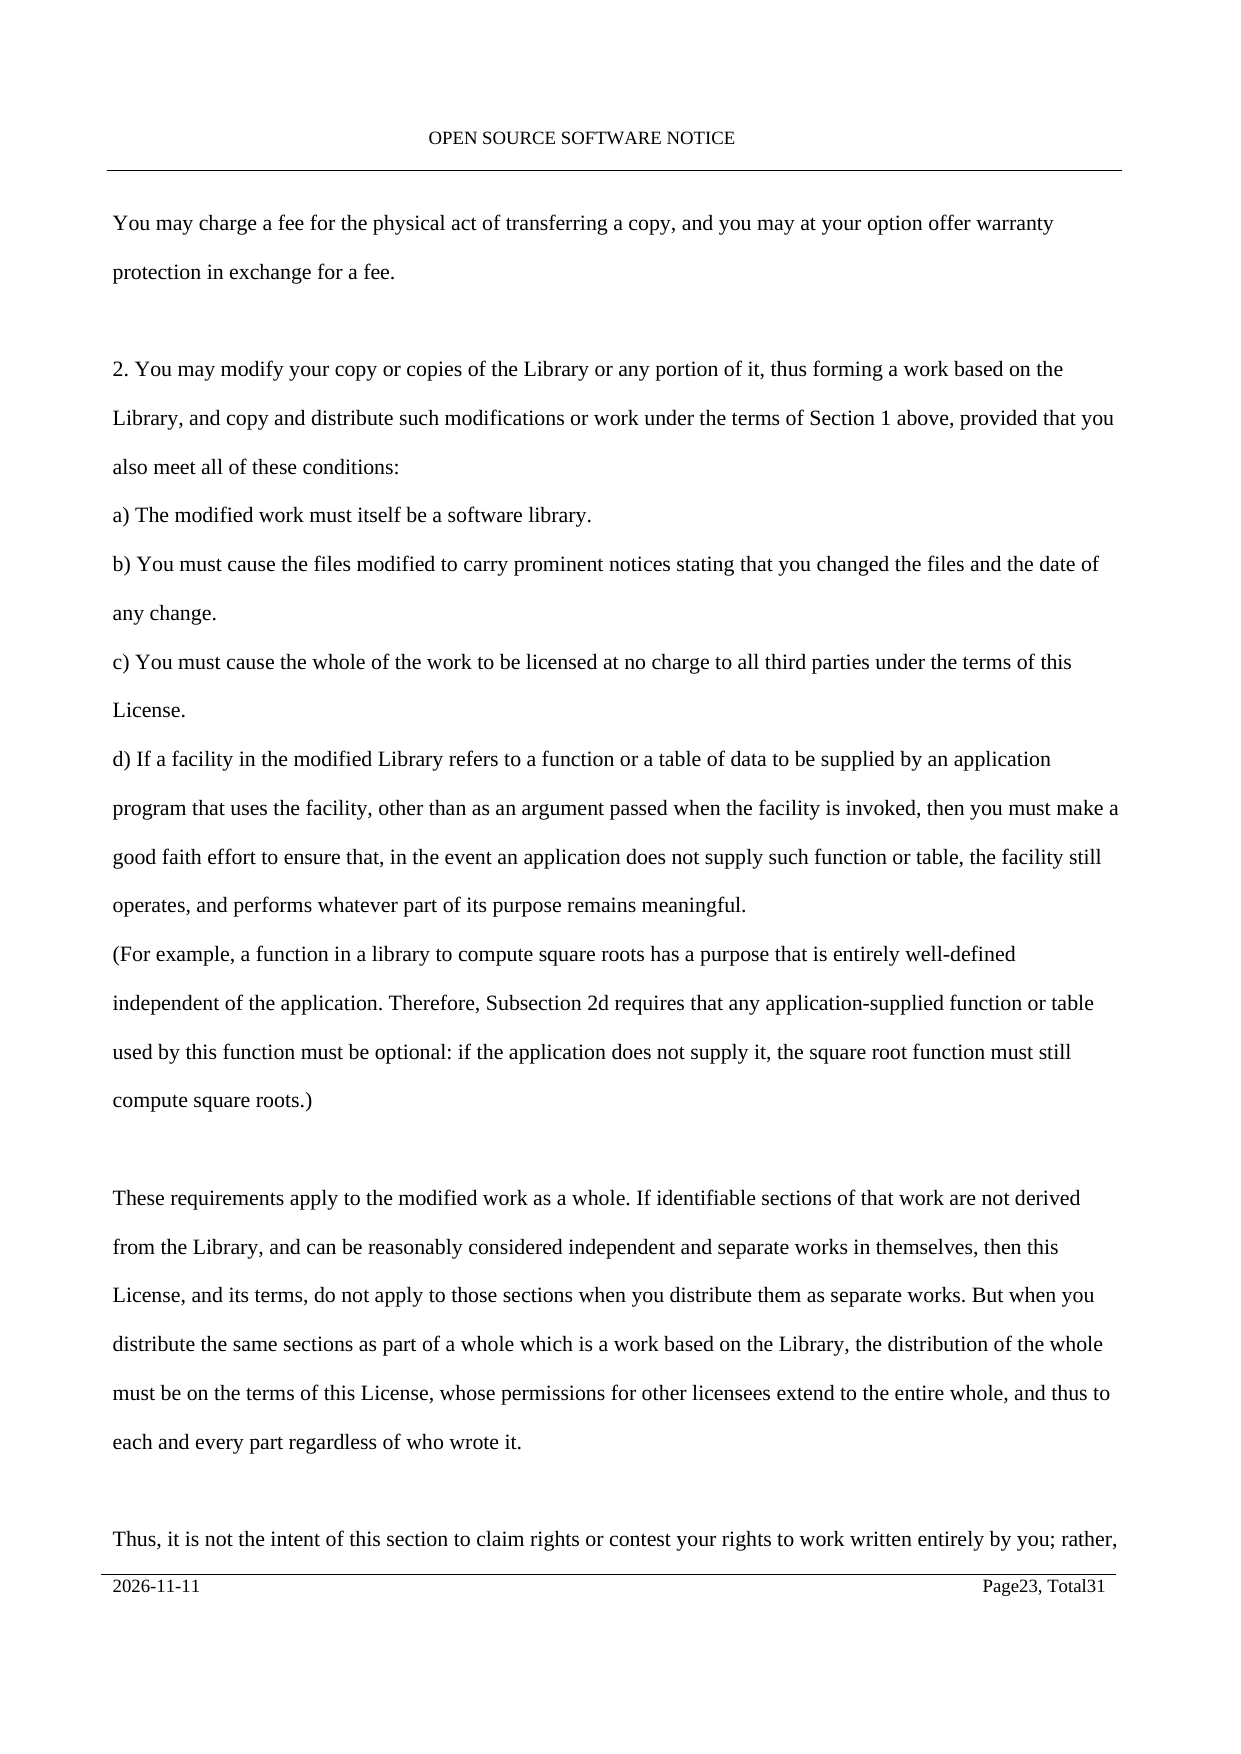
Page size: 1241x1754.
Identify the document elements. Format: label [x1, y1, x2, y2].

text [112, 206, 1128, 1555]
